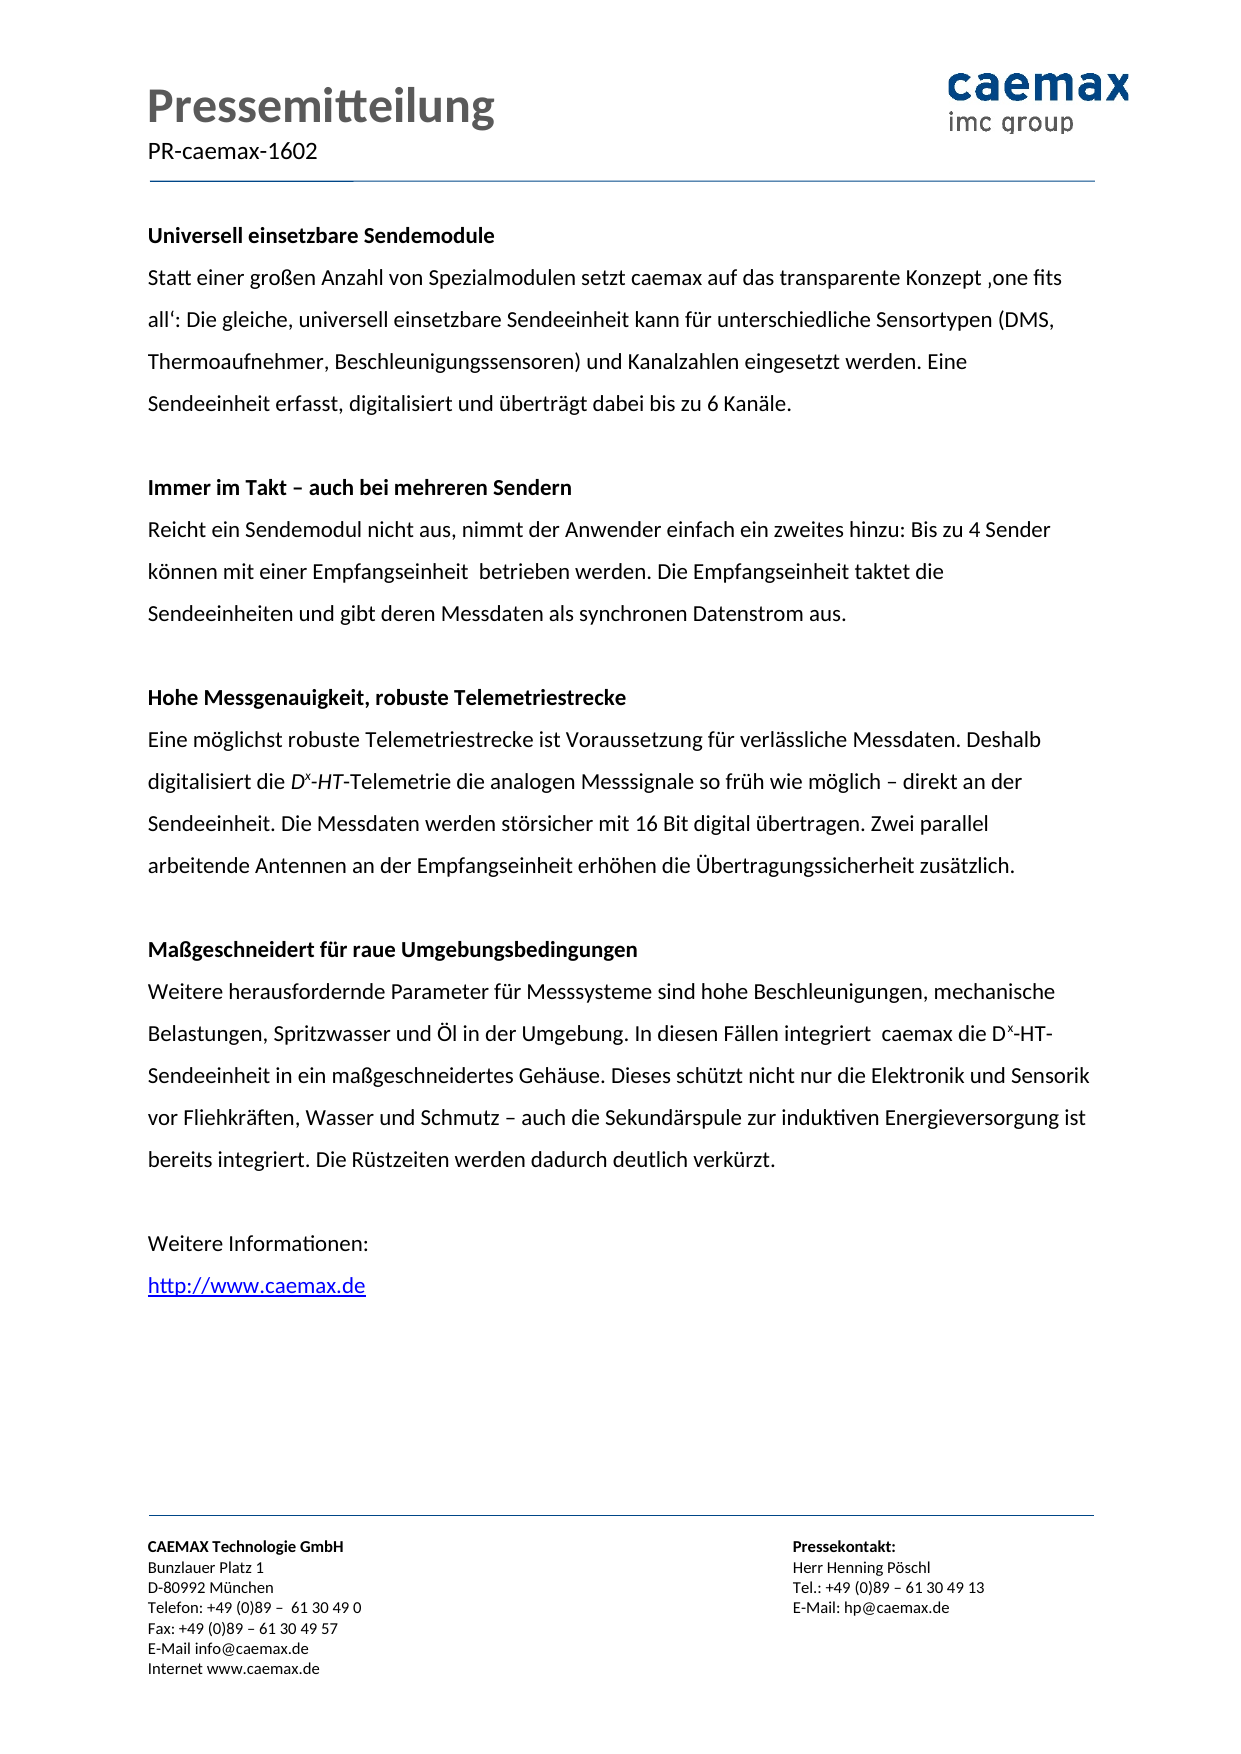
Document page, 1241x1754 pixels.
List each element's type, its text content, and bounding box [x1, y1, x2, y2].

picture [947, 73, 1128, 133]
text Statt einer großen Anzahl von Spezialmodulen setzt caemax auf das transparente Konzept ‚one fits all‘: Die gleiche, universell einsetzbare Sendeeinheit kann für unterschiedliche Sensortypen (DMS, Thermoaufnehmer, Beschleunigungssensoren) und Kanalzahlen eingesetzt werden. Eine Sendeeinheit erfasst, digitalisiert und überträgt dabei bis zu 6 Kanäle. [148, 263, 1092, 417]
text Hohe Messgenauigkeit, robuste Telemetriestrecke [148, 683, 1092, 711]
text Maßgeschneidert für raue Umgebungsbedingungen [148, 935, 1092, 963]
text Eine möglichst robuste Telemetriestrecke ist Voraussetzung für verlässliche Messdaten. Deshalb digitalisiert die Dx-HT-Telemetrie die analogen Messsignale so früh wie möglich – direkt an der Sendeeinheit. Die Messdaten werden störsicher mit 16 Bit digital übertragen. Zwei parallel arbeitende Antennen an der Empfangseinheit erhöhen die Übertragungssicherheit zusätzlich. [148, 725, 1092, 879]
text Reicht ein Sendemodul nicht aus, nimmt der Anwender einfach ein zweites hinzu: Bis zu 4 Sender können mit einer Empfangseinheit betrieben werden. Die Empfangseinheit taktet die Sendeeinheiten und gibt deren Messdaten als synchronen Datenstrom aus. [148, 515, 1092, 627]
text Weitere herausfordernde Parameter für Messsysteme sind hohe Beschleunigungen, mechanische Belastungen, Spritzwasser und Öl in der Umgebung. In diesen Fällen integriert caemax die Dx-HT-Sendeeinheit in ein maßgeschneidertes Gehäuse. Dieses schützt nicht nur die Elektronik und Sensorik vor Fliehkräften, Wasser und Schmutz – auch die Sekundärspule zur induktiven Energieversorgung ist bereits integriert. Die Rüstzeiten werden dadurch deutlich verkürzt. [148, 977, 1092, 1173]
text Immer im Takt – auch bei mehreren Sendern [148, 473, 1092, 501]
text Weitere Informationen: http://www.caemax.de [148, 1229, 1092, 1299]
text Universell einsetzbare Sendemodule [148, 222, 1092, 249]
